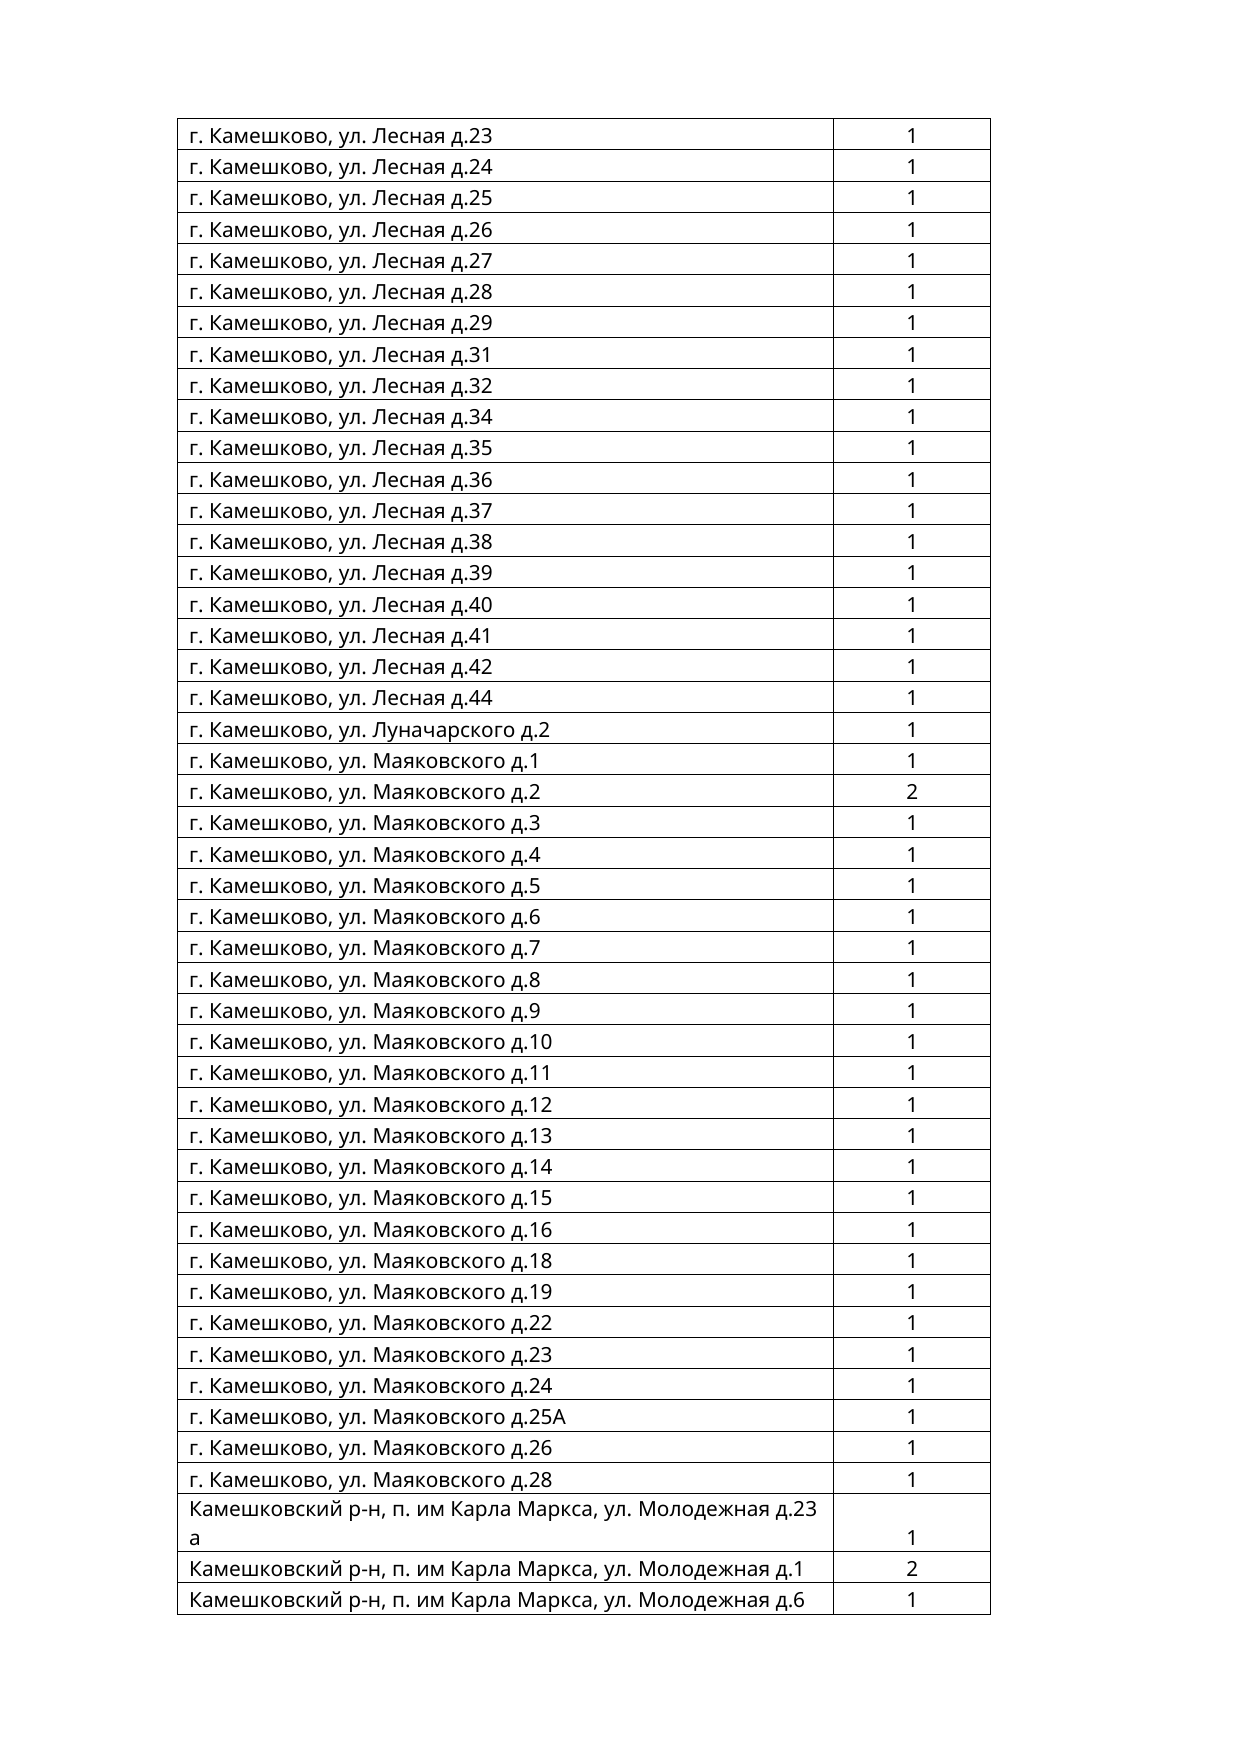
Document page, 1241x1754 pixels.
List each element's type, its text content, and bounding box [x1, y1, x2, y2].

table_cell г. Камешково, ул. Маяковского д.8 [178, 963, 833, 993]
table_cell г. Камешково, ул. Маяковского д.16 [178, 1213, 833, 1243]
table_cell 1 [834, 1369, 990, 1399]
table_cell 2 [834, 1552, 990, 1582]
table_cell 1 [834, 1182, 990, 1212]
table_cell 1 [834, 869, 990, 899]
table_cell г. Камешково, ул. Маяковского д.28 [178, 1463, 833, 1493]
table_cell г. Камешково, ул. Маяковского д.3 [178, 807, 833, 837]
table_cell 1 [834, 1338, 990, 1368]
table_cell 1 [834, 1213, 990, 1243]
table_cell 1 [834, 338, 990, 368]
table_cell 1 [834, 682, 990, 712]
table_cell г. Камешково, ул. Маяковского д.12 [178, 1088, 833, 1118]
table_cell г. Камешково, ул. Маяковского д.22 [178, 1307, 833, 1337]
table_cell г. Камешково, ул. Маяковского д.25А [178, 1400, 833, 1431]
table_cell г. Камешково, ул. Луначарского д.2 [178, 713, 833, 743]
table_cell 1 [834, 1025, 990, 1056]
table_cell г. Камешково, ул. Лесная д.31 [178, 338, 833, 368]
table_cell 1 [834, 119, 990, 149]
table_cell г. Камешково, ул. Лесная д.28 [178, 275, 833, 306]
table_cell г. Камешково, ул. Маяковского д.15 [178, 1182, 833, 1212]
table_cell г. Камешково, ул. Маяковского д.24 [178, 1369, 833, 1399]
table_cell 1 [834, 1494, 990, 1551]
table_cell 1 [834, 557, 990, 587]
table_cell 1 [834, 1244, 990, 1274]
table_cell г. Камешково, ул. Лесная д.26 [178, 213, 833, 243]
table_cell 1 [834, 213, 990, 243]
table_cell г. Камешково, ул. Лесная д.44 [178, 682, 833, 712]
table_cell 1 [834, 525, 990, 556]
table_cell 1 [834, 619, 990, 649]
table_cell 1 [834, 182, 990, 212]
table_cell г. Камешково, ул. Лесная д.35 [178, 432, 833, 462]
table_cell 1 [834, 1307, 990, 1337]
table_cell 1 [834, 932, 990, 962]
table_cell 1 [834, 369, 990, 399]
table_cell 1 [834, 650, 990, 681]
table_cell 2 [834, 775, 990, 806]
table_cell 1 [834, 1119, 990, 1149]
table_cell г. Камешково, ул. Маяковского д.5 [178, 869, 833, 899]
table_cell г. Камешково, ул. Лесная д.23 [178, 119, 833, 149]
table_cell 1 [834, 1275, 990, 1306]
table_cell 1 [834, 994, 990, 1024]
table_cell 1 [834, 1057, 990, 1087]
table_cell г. Камешково, ул. Маяковского д.9 [178, 994, 833, 1024]
table_cell г. Камешково, ул. Лесная д.39 [178, 557, 833, 587]
table_cell г. Камешково, ул. Лесная д.29 [178, 307, 833, 337]
table_cell г. Камешково, ул. Маяковского д.10 [178, 1025, 833, 1056]
table_cell 1 [834, 432, 990, 462]
table_cell г. Камешково, ул. Маяковского д.11 [178, 1057, 833, 1087]
table_cell г. Камешково, ул. Маяковского д.1 [178, 744, 833, 774]
table_cell Камешковский р-н, п. им Карла Маркса, ул. Молодежная д.23 а [178, 1494, 833, 1551]
table_cell 1 [834, 1583, 990, 1613]
table_cell 1 [834, 494, 990, 524]
table_cell 1 [834, 713, 990, 743]
table_cell г. Камешково, ул. Лесная д.37 [178, 494, 833, 524]
table_cell 1 [834, 1150, 990, 1181]
table_cell г. Камешково, ул. Маяковского д.14 [178, 1150, 833, 1181]
table_cell г. Камешково, ул. Лесная д.24 [178, 150, 833, 181]
table_cell г. Камешково, ул. Лесная д.40 [178, 588, 833, 618]
table_cell г. Камешково, ул. Лесная д.34 [178, 400, 833, 431]
table_cell 1 [834, 307, 990, 337]
table_cell 1 [834, 400, 990, 431]
table_cell г. Камешково, ул. Маяковского д.26 [178, 1432, 833, 1462]
table_cell 1 [834, 463, 990, 493]
table_cell 1 [834, 744, 990, 774]
table_cell 1 [834, 150, 990, 181]
table_cell 1 [834, 1432, 990, 1462]
table_cell Камешковский р-н, п. им Карла Маркса, ул. Молодежная д.1 [178, 1552, 833, 1582]
table_cell г. Камешково, ул. Маяковского д.13 [178, 1119, 833, 1149]
table_cell 1 [834, 807, 990, 837]
table_cell 1 [834, 1463, 990, 1493]
table_cell г. Камешково, ул. Лесная д.38 [178, 525, 833, 556]
table_cell г. Камешково, ул. Маяковского д.6 [178, 900, 833, 931]
table_cell 1 [834, 838, 990, 868]
table_cell 1 [834, 275, 990, 306]
table_cell 1 [834, 900, 990, 931]
table_cell 1 [834, 1088, 990, 1118]
table_cell г. Камешково, ул. Лесная д.32 [178, 369, 833, 399]
table_cell 1 [834, 1400, 990, 1431]
table_cell г. Камешково, ул. Лесная д.27 [178, 244, 833, 274]
table_cell г. Камешково, ул. Маяковского д.19 [178, 1275, 833, 1306]
table_cell г. Камешково, ул. Лесная д.36 [178, 463, 833, 493]
table_cell 1 [834, 244, 990, 274]
table_cell 1 [834, 963, 990, 993]
table_cell г. Камешково, ул. Маяковского д.7 [178, 932, 833, 962]
table_cell г. Камешково, ул. Маяковского д.18 [178, 1244, 833, 1274]
table_cell г. Камешково, ул. Маяковского д.23 [178, 1338, 833, 1368]
table_cell г. Камешково, ул. Лесная д.41 [178, 619, 833, 649]
table_cell г. Камешково, ул. Маяковского д.2 [178, 775, 833, 806]
table_cell Камешковский р-н, п. им Карла Маркса, ул. Молодежная д.6 [178, 1583, 833, 1613]
table_cell г. Камешково, ул. Лесная д.42 [178, 650, 833, 681]
table_cell 1 [834, 588, 990, 618]
table_cell г. Камешково, ул. Маяковского д.4 [178, 838, 833, 868]
table_cell г. Камешково, ул. Лесная д.25 [178, 182, 833, 212]
